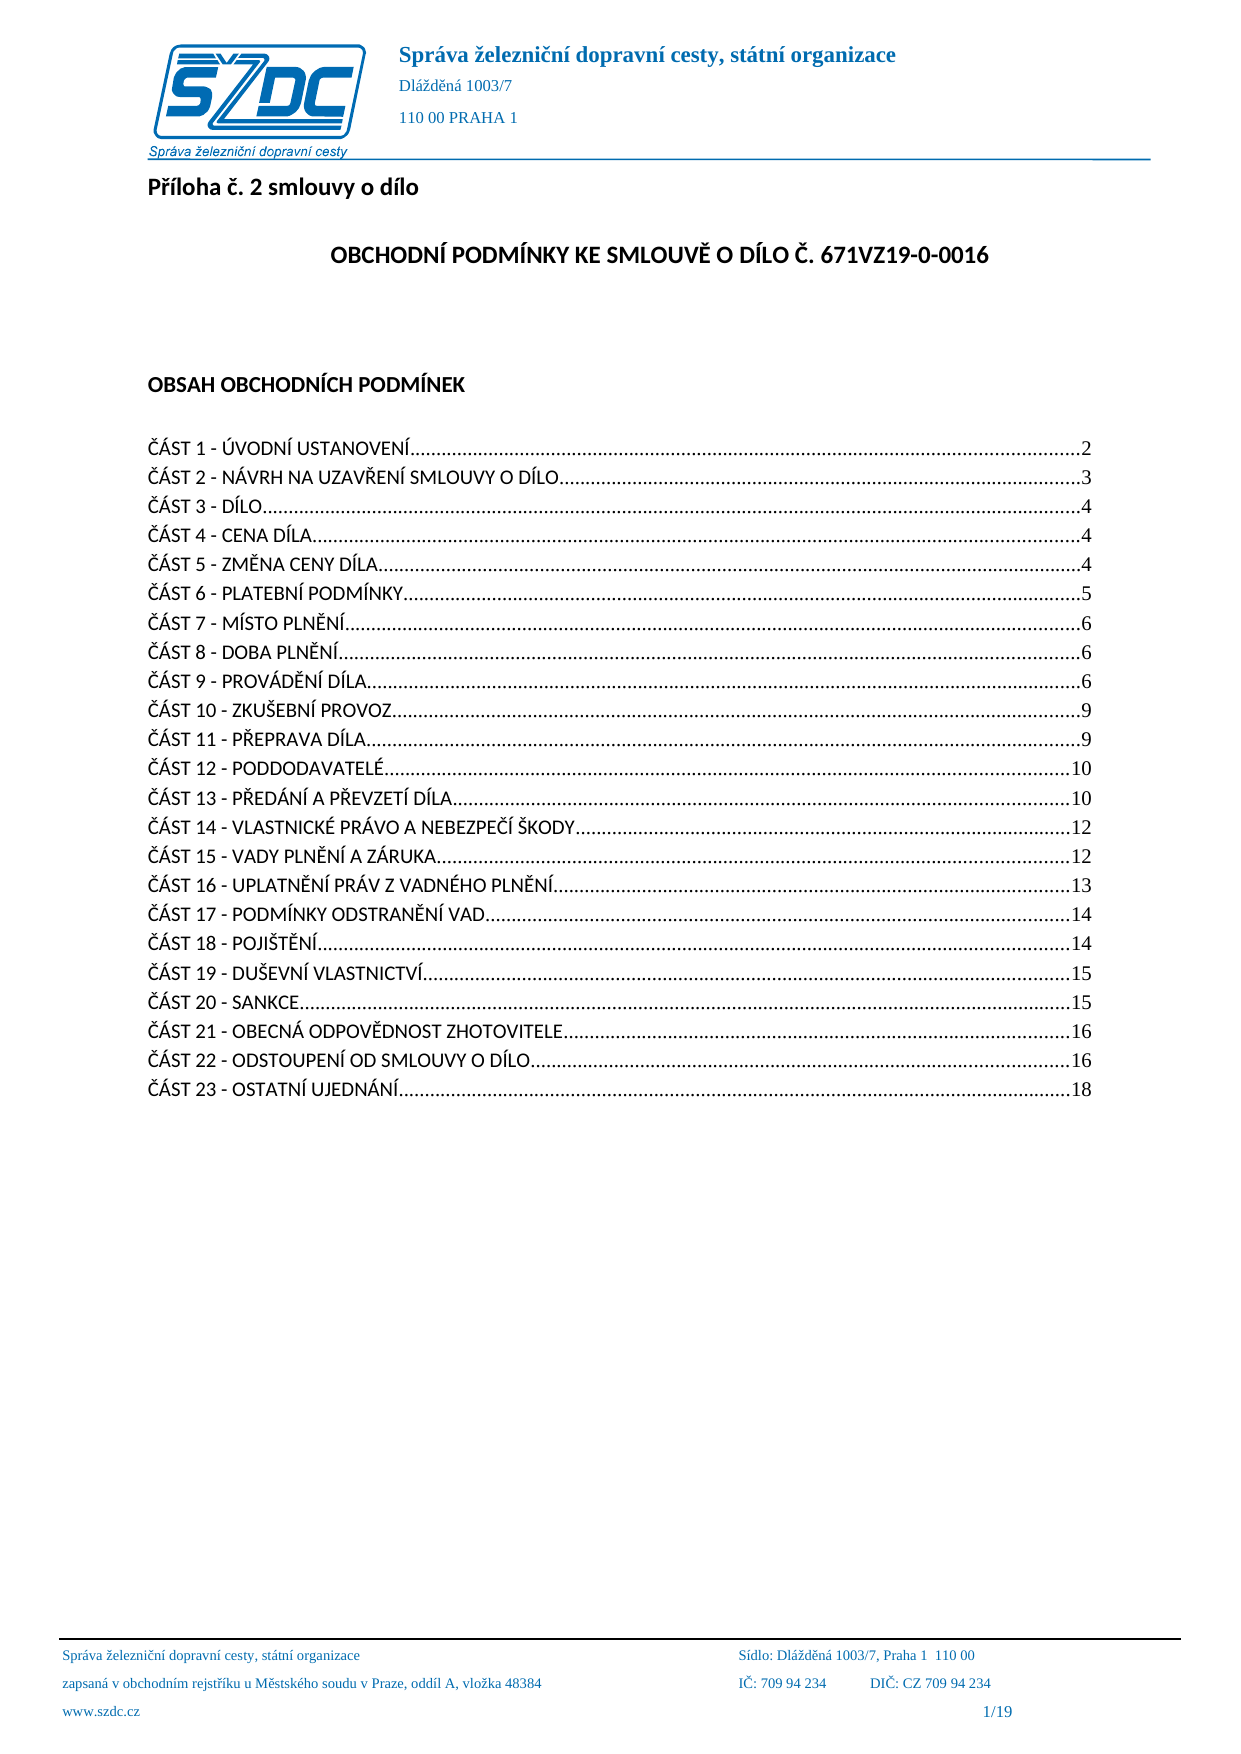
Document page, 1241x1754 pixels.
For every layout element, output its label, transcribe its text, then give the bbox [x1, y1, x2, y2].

text ČÁST 13 - PŘEDÁNÍ A PŘEVZETÍ DÍLA 10 [148, 785, 1092, 810]
text ČÁST 1 - ÚVODNÍ USTANOVENÍ 2 [148, 435, 1092, 460]
text ČÁST 6 - PLATEBNÍ PODMÍNKY 5 [148, 581, 1092, 606]
text OBSAH OBCHODNÍCH PODMÍNEK [148, 370, 1092, 398]
text ČÁST 14 - VLASTNICKÉ PRÁVO A NEBEZPEČÍ ŠKODY 12 [148, 814, 1092, 839]
text ČÁST 17 - PODMÍNKY ODSTRANĚNÍ VAD 14 [148, 901, 1092, 927]
text ČÁST 8 - DOBA PLNĚNÍ 6 [148, 639, 1092, 664]
text ČÁST 22 - ODSTOUPENÍ OD SMLOUVY O DÍLO 16 [148, 1047, 1092, 1073]
text Příloha č. 2 smlouvy o dílo [148, 172, 1166, 202]
text ČÁST 2 - NÁVRH NA UZAVŘENÍ SMLOUVY O DÍLO 3 [148, 464, 1092, 489]
text ČÁST 23 - OSTATNÍ UJEDNÁNÍ 18 [148, 1076, 1092, 1102]
text Obchodní podmínky Ke smlouvě o dílo č. 671VZ19-0-0016 [148, 239, 1166, 269]
text ČÁST 5 - ZMĚNA CENY DÍLA 4 [148, 551, 1092, 577]
text ČÁST 10 - ZKUŠEBNÍ PROVOZ 9 [148, 697, 1092, 723]
text ČÁST 4 - CENA DÍLA 4 [148, 522, 1092, 548]
text ČÁST 20 - SANKCE 15 [148, 989, 1092, 1014]
text ČÁST 15 - VADY PLNĚNÍ A ZÁRUKA 12 [148, 843, 1092, 868]
text ČÁST 11 - PŘEPRAVA DÍLA 9 [148, 726, 1092, 752]
text ČÁST 16 - UPLATNĚNÍ PRÁV Z VADNÉHO PLNĚNÍ 13 [148, 872, 1092, 898]
text ČÁST 18 - POJIŠTĚNÍ 14 [148, 931, 1092, 956]
text ČÁST 3 - DÍLO 4 [148, 493, 1092, 518]
text ČÁST 12 - PODDODAVATELÉ 10 [148, 756, 1092, 781]
text ČÁST 19 - DUŠEVNÍ VLASTNICTVÍ 15 [148, 960, 1092, 985]
text ČÁST 9 - PROVÁDĚNÍ DÍLA 6 [148, 668, 1092, 693]
text ČÁST 7 - MÍSTO PLNĚNÍ 6 [148, 610, 1092, 635]
text ČÁST 21 - OBECNÁ ODPOVĚDNOST ZHOTOVITELE 16 [148, 1018, 1092, 1043]
